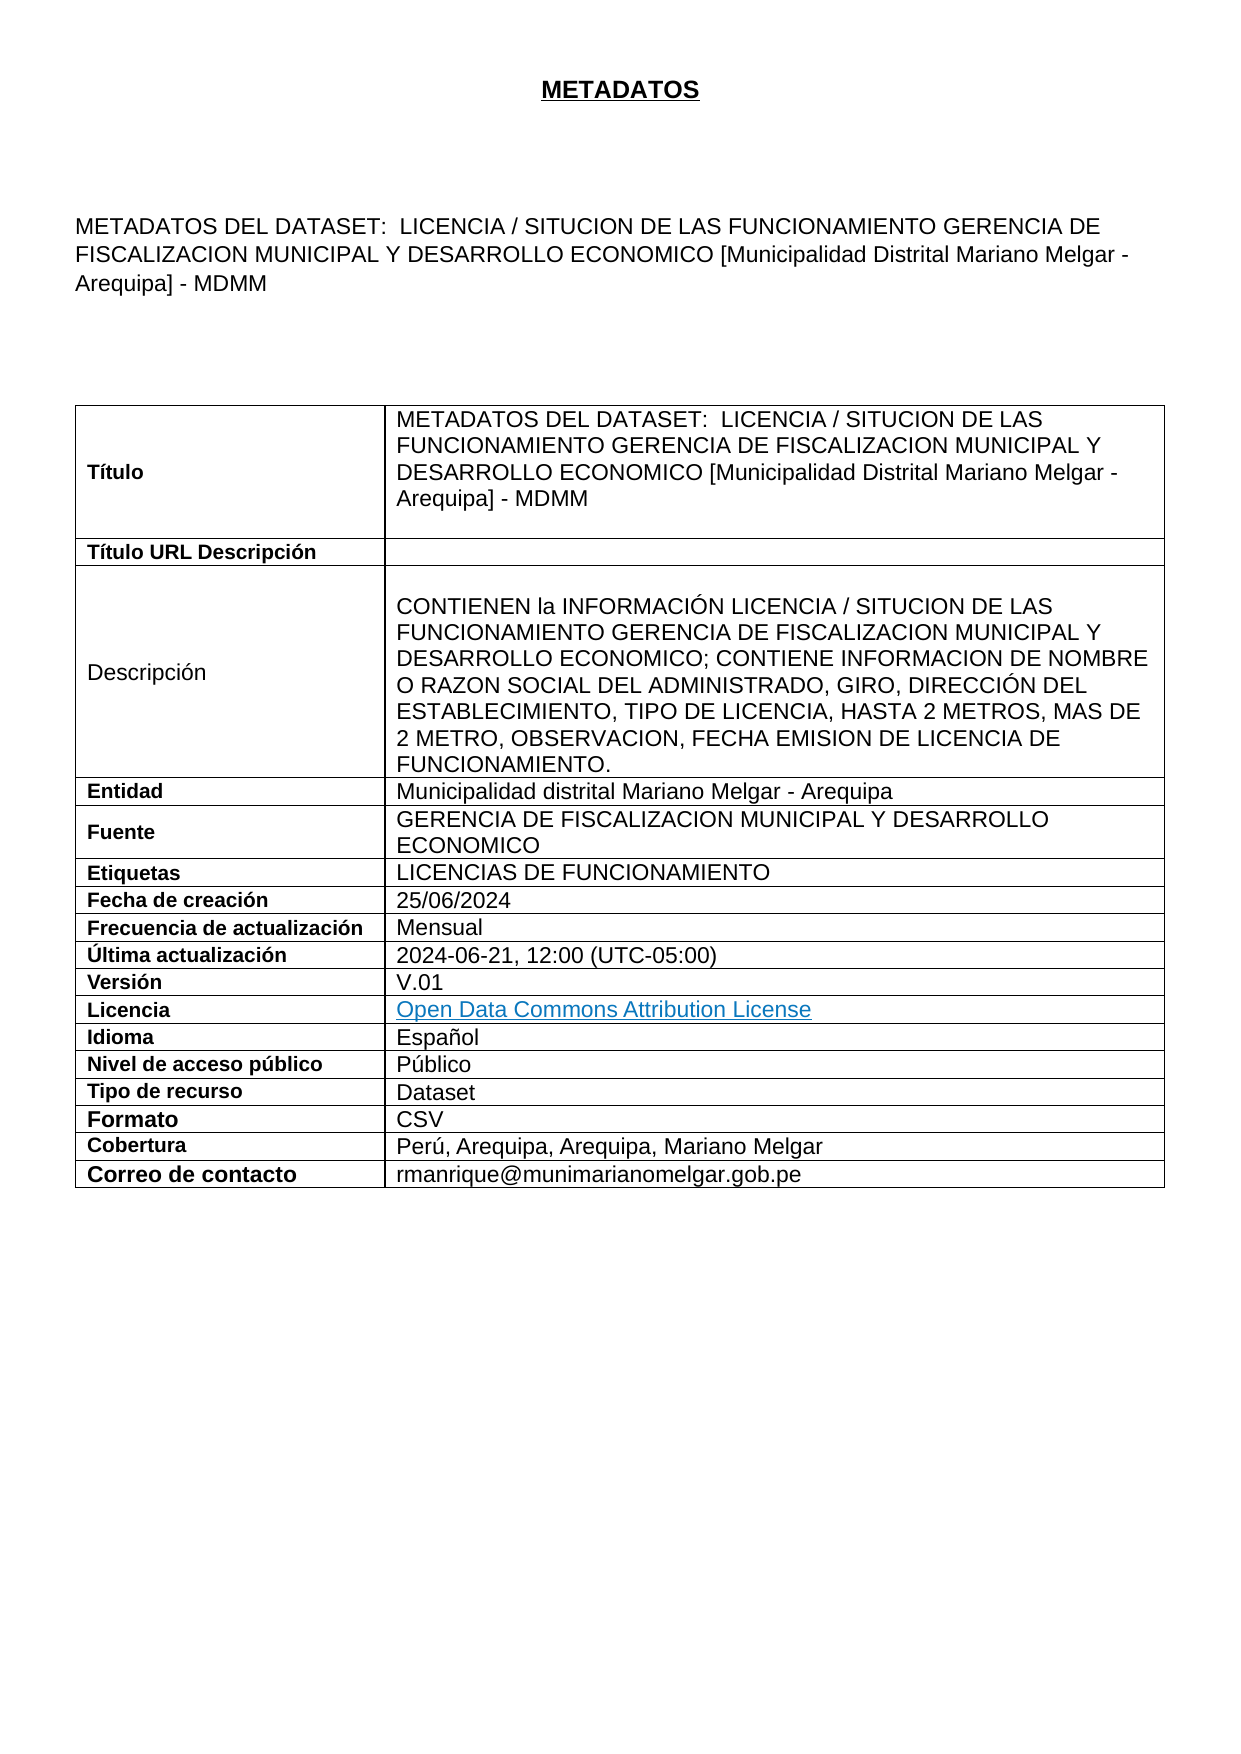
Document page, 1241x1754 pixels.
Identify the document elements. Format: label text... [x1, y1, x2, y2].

table_header METADATOS DEL DATASET: LICENCIA / SITUCION DE LAS FUNCIONAMIENTO GERENCIA DE FISCALIZACION MUNICIPAL Y DESARROLLO ECONOMICO [Municipalidad Distrital Mariano Melgar - Arequipa] - MDMM [386, 406, 1164, 538]
table_cell [386, 539, 1164, 565]
table_cell Fecha de creación [76, 887, 384, 913]
table_cell Formato [76, 1106, 384, 1132]
table_cell Tipo de recurso [76, 1079, 384, 1105]
table_cell rmanrique@munimarianomelgar.gob.pe [386, 1161, 1164, 1187]
table_cell Etiquetas [76, 859, 384, 886]
table_cell Perú, Arequipa, Arequipa, Mariano Melgar [386, 1133, 1164, 1160]
table_cell Frecuencia de actualización [76, 914, 384, 941]
table_cell CSV [386, 1106, 1164, 1132]
table_cell Versión [76, 969, 384, 995]
table_cell Mensual [386, 914, 1164, 941]
text METADATOS DEL DATASET: LICENCIA / SITUCION DE LAS FUNCIONAMIENTO GERENCIA DE FISCALIZACION MUNICIPAL Y DESARROLLO ECONOMICO [Municipalidad Distrital Mariano Melgar - Arequipa] - MDMM [75, 213, 1165, 296]
table_cell Español [386, 1024, 1164, 1050]
table_cell Municipalidad distrital Mariano Melgar - Arequipa [386, 778, 1164, 804]
table_cell CONTIENEN la INFORMACIÓN LICENCIA / SITUCION DE LAS FUNCIONAMIENTO GERENCIA DE FISCALIZACION MUNICIPAL Y DESARROLLO ECONOMICO; CONTIENE INFORMACION DE NOMBRE O RAZON SOCIAL DEL ADMINISTRADO, GIRO, DIRECCIÓN DEL ESTABLECIMIENTO, TIPO DE LICENCIA, HASTA 2 METROS, MAS DE 2 METRO, OBSERVACION, FECHA EMISION DE LICENCIA DE FUNCIONAMIENTO. [386, 566, 1164, 777]
table_cell Fuente [76, 806, 384, 858]
text METADATOS [75, 75, 1165, 104]
table_cell Público [386, 1051, 1164, 1077]
table_cell Idioma [76, 1024, 384, 1050]
table_cell Nivel de acceso público [76, 1051, 384, 1077]
table_cell Última actualización [76, 942, 384, 968]
table_cell V.01 [386, 969, 1164, 995]
table_cell Entidad [76, 778, 384, 804]
table_cell 2024-06-21, 12:00 (UTC-05:00) [386, 942, 1164, 968]
table_cell LICENCIAS DE FUNCIONAMIENTO [386, 859, 1164, 886]
table_header Título [76, 406, 384, 538]
table_cell Cobertura [76, 1133, 384, 1160]
table_cell Open Data Commons Attribution License [386, 996, 1164, 1023]
table_cell Descripción [76, 566, 384, 777]
table_cell Título URL Descripción [76, 539, 384, 565]
table_cell GERENCIA DE FISCALIZACION MUNICIPAL Y DESARROLLO ECONOMICO [386, 806, 1164, 858]
table_cell Dataset [386, 1079, 1164, 1105]
table_cell Licencia [76, 996, 384, 1023]
table_cell Correo de contacto [76, 1161, 384, 1187]
table_cell 25/06/2024 [386, 887, 1164, 913]
